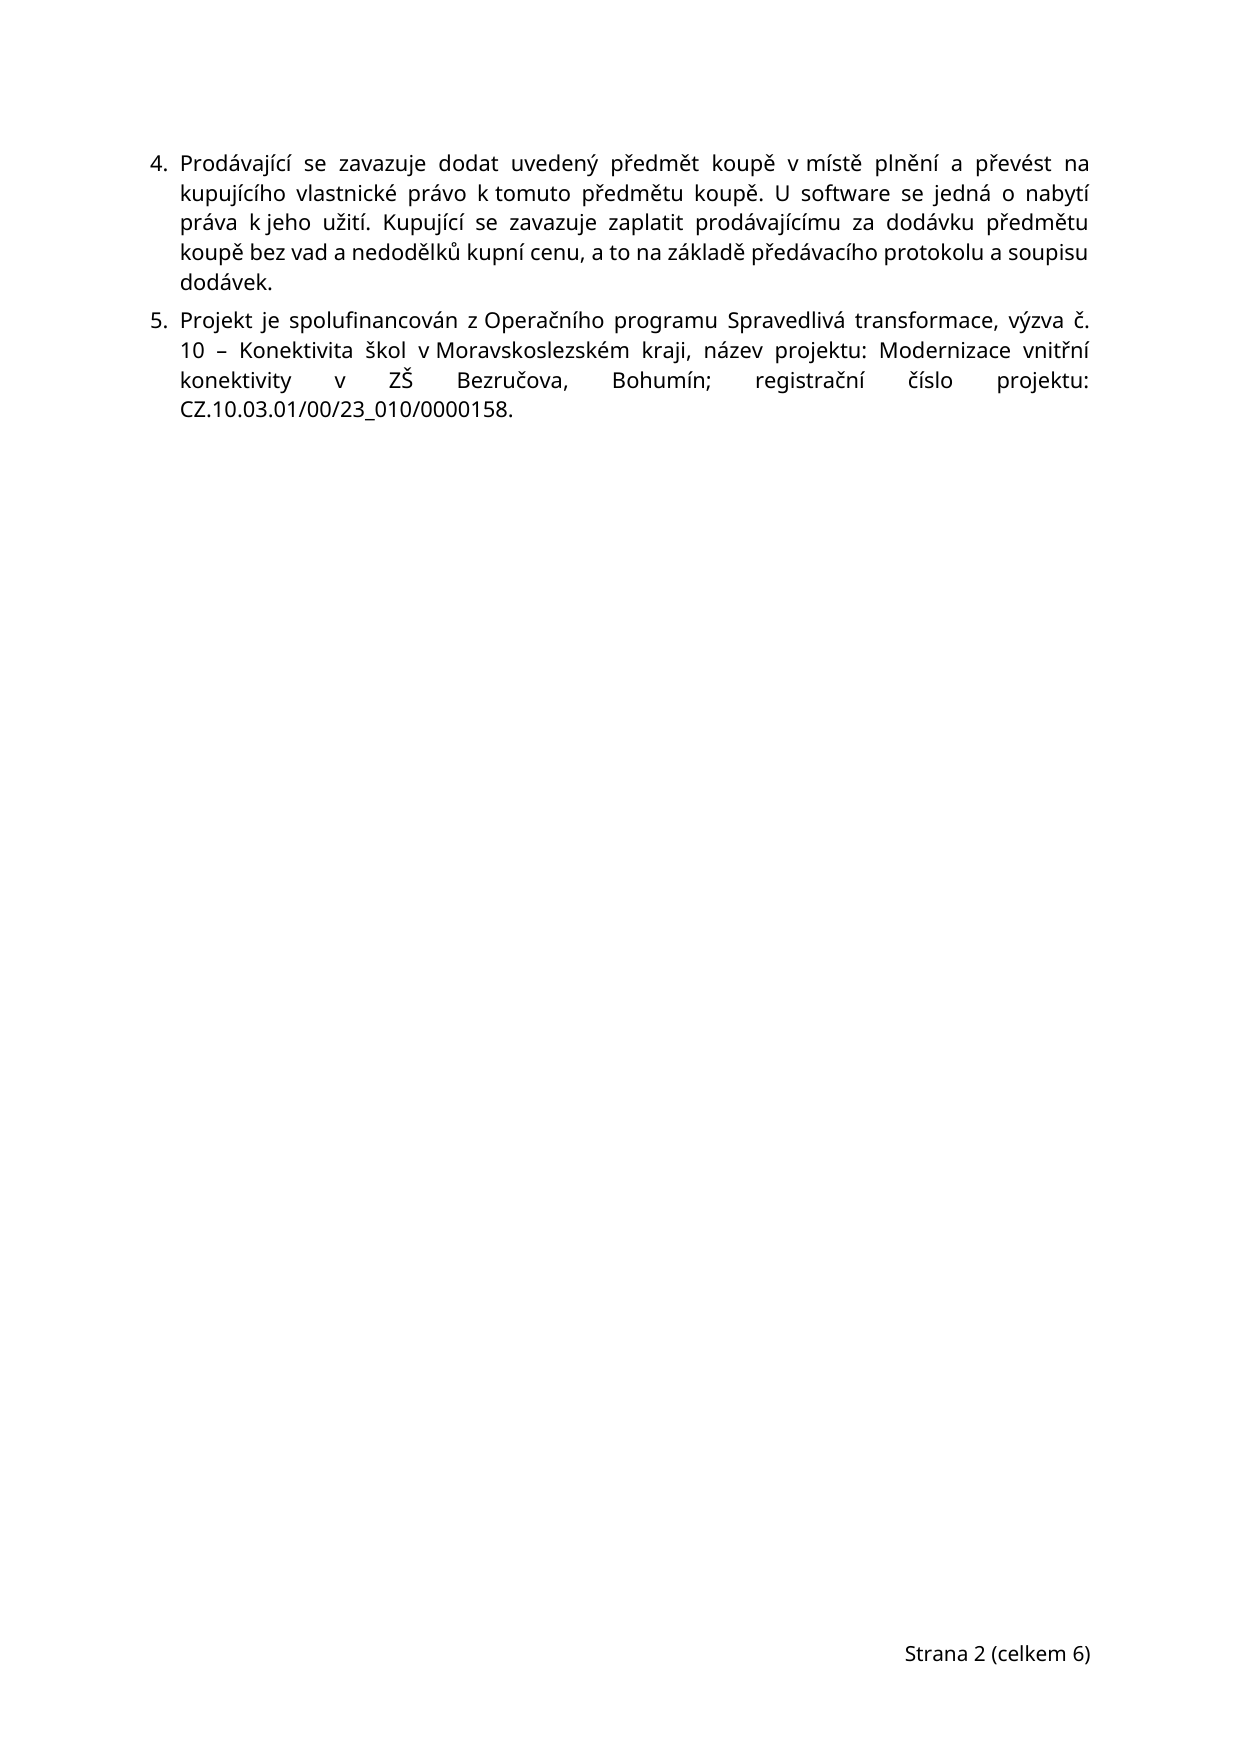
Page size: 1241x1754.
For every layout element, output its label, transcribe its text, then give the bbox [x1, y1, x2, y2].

list Projekt je spolufinancován z Operačního programu Spravedlivá transformace, výzva č. 10 – Konektivita škol v Moravskoslezském kraji, název projektu: Modernizace vnitřní konektivity v ZŠ Bezručova, Bohumín; registrační číslo projektu: CZ.10.03.01/00/23_010/0000158. [150, 305, 1090, 424]
list Prodávající se zavazuje dodat uvedený předmět koupě v místě plnění a převést na kupujícího vlastnické právo k tomuto předmětu koupě. U software se jedná o nabytí práva k jeho užití. Kupující se zavazuje zaplatit prodávajícímu za dodávku předmětu koupě bez vad a nedodělků kupní cenu, a to na základě předávacího protokolu a soupisu dodávek. [150, 148, 1090, 297]
